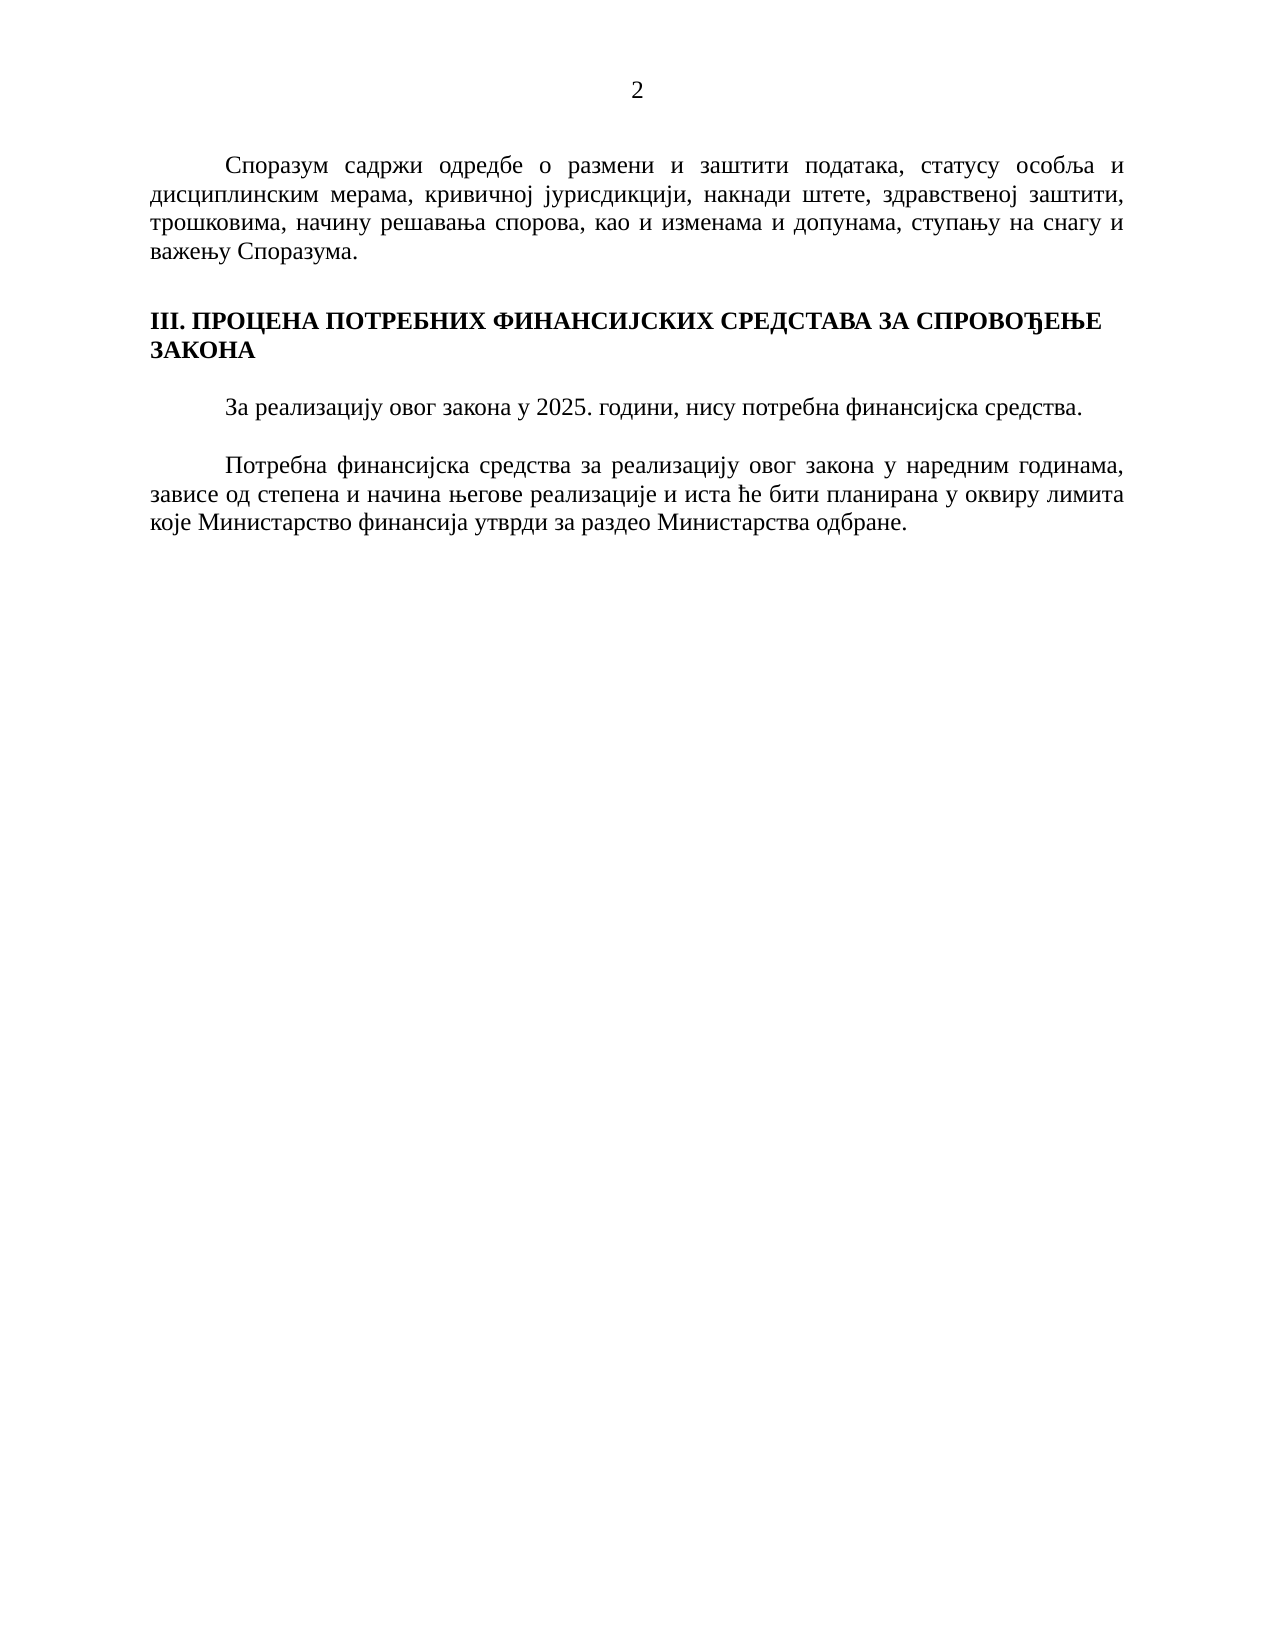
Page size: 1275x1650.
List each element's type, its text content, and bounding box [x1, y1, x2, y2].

text За реализацију овог закона у 2025. години, нису потребна финансијска средства. [150, 392, 1125, 421]
text Споразум садржи одредбе о размени и заштити података, статусу особља и дисциплинским мерама, кривичној јурисдикцији, накнади штете, здравственој заштити, трошковима, начину решавања спорова, као и изменама и допунама, ступању на снагу и важењу Споразума. [150, 150, 1125, 265]
text Потребна финансијска средства за реализацију овог закона у наредним годинама, зависе од степена и начина његове реализације и иста ће бити планирана у оквиру лимита које Министарство финансија утврди за раздео Министарства одбране. [150, 450, 1125, 536]
text III. ПРОЦЕНА ПОТРЕБНИХ ФИНАНСИЈСКИХ СРЕДСТАВА ЗА СПРОВОЂЕЊЕ ЗАКОНА [150, 306, 1125, 364]
